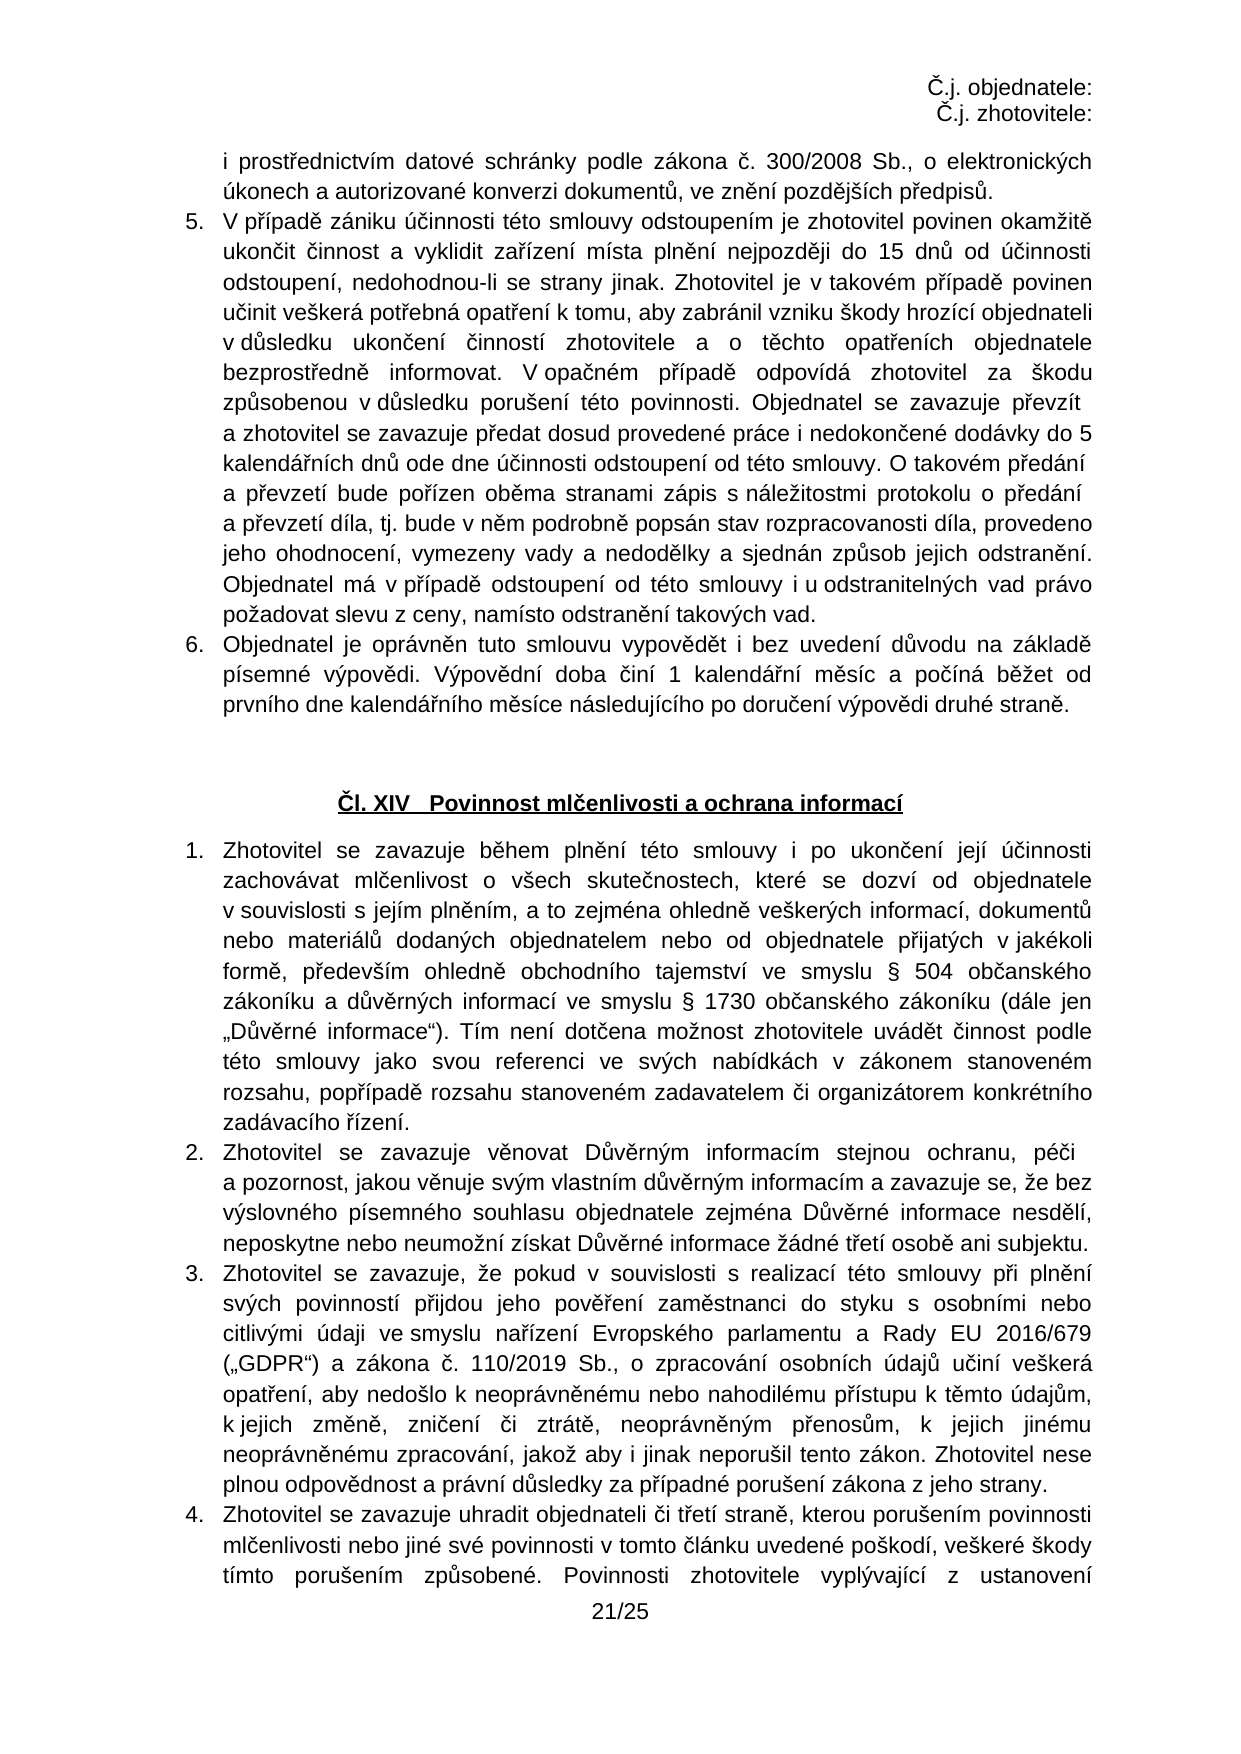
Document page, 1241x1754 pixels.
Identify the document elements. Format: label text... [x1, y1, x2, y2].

list Zhotovitel se zavazuje věnovat Důvěrným informacím stejnou ochranu, péči a pozornost, jakou věnuje svým vlastním důvěrným informacím a zavazuje se, že bez výslovného písemného souhlasu objednatele zejména Důvěrné informace nesdělí, neposkytne nebo neumožní získat Důvěrné informace žádné třetí osobě ani subjektu. [185, 1139, 1093, 1256]
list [185, 1501, 1093, 1588]
list Objednatel je oprávněn tuto smlouvu vypovědět i bez uvedení důvodu na základě písemné výpovědi. Výpovědní doba činí 1 kalendářní měsíc a počíná běžet od prvního dne kalendářního měsíce následujícího po doručení výpovědi druhé straně. [185, 631, 1093, 718]
list V případě zániku účinnosti této smlouvy odstoupením je zhotovitel povinen okamžitě ukončit činnost a vyklidit zařízení místa plnění nejpozději do 15 dnů od účinnosti odstoupení, nedohodnou-li se strany jinak. Zhotovitel je v takovém případě povinen učinit veškerá potřebná opatření k tomu, aby zabránil vzniku škody hrozící objednateli v důsledku ukončení činností zhotovitele a o těchto opatřeních objednatele bezprostředně informovat. V opačném případě odpovídá zhotovitel za škodu způsobenou v důsledku porušení této povinnosti. Objednatel se zavazuje převzít a zhotovitel se zavazuje předat dosud provedené práce i nedokončené dodávky do 5 kalendářních dnů ode dne účinnosti odstoupení od této smlouvy. O takovém předání a převzetí bude pořízen oběma stranami zápis s náležitostmi protokolu o předání a převzetí díla, tj. bude v něm podrobně popsán stav rozpracovanosti díla, provedeno jeho ohodnocení, vymezeny vady a nedodělky a sjednán způsob jejich odstranění. Objednatel má v případě odstoupení od této smlouvy i u odstranitelných vad právo požadovat slevu z ceny, namísto odstranění takových vad. [185, 208, 1093, 627]
list Zhotovitel se zavazuje, že pokud v souvislosti s realizací této smlouvy při plnění svých povinností přijdou jeho pověření zaměstnanci do styku s osobními nebo citlivými údaji ve smyslu nařízení Evropského parlamentu a Rady EU 2016/679 („GDPR“) a zákona č. 110/2019 Sb., o zpracování osobních údajů učiní veškerá opatření, aby nedošlo k neoprávněnému nebo nahodilému přístupu k těmto údajům, k jejich změně, zničení či ztrátě, neoprávněným přenosům, k jejich jinému neoprávněnému zpracování, jakož aby i jinak neporušil tento zákon. Zhotovitel nese plnou odpovědnost a právní důsledky za případné porušení zákona z jeho strany. [185, 1260, 1093, 1497]
list Zhotovitel se zavazuje během plnění této smlouvy i po ukončení její účinnosti zachovávat mlčenlivost o všech skutečnostech, které se dozví od objednatele v souvislosti s jejím plněním, a to zejména ohledně veškerých informací, dokumentů nebo materiálů dodaných objednatelem nebo od objednatele přijatých v jakékoli formě, především ohledně obchodního tajemství ve smyslu § 504 občanského zákoníku a důvěrných informací ve smyslu § 1730 občanského zákoníku (dále jen „Důvěrné informace“). Tím není dotčena možnost zhotovitele uvádět činnost podle této smlouvy jako svou referenci ve svých nabídkách v zákonem stanoveném rozsahu, popřípadě rozsahu stanoveném zadavatelem či organizátorem konkrétního zadávacího řízení. [185, 837, 1093, 1135]
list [185, 148, 1093, 204]
text Čl. XIV Povinnost mlčenlivosti a ochrana informací [148, 789, 1093, 816]
